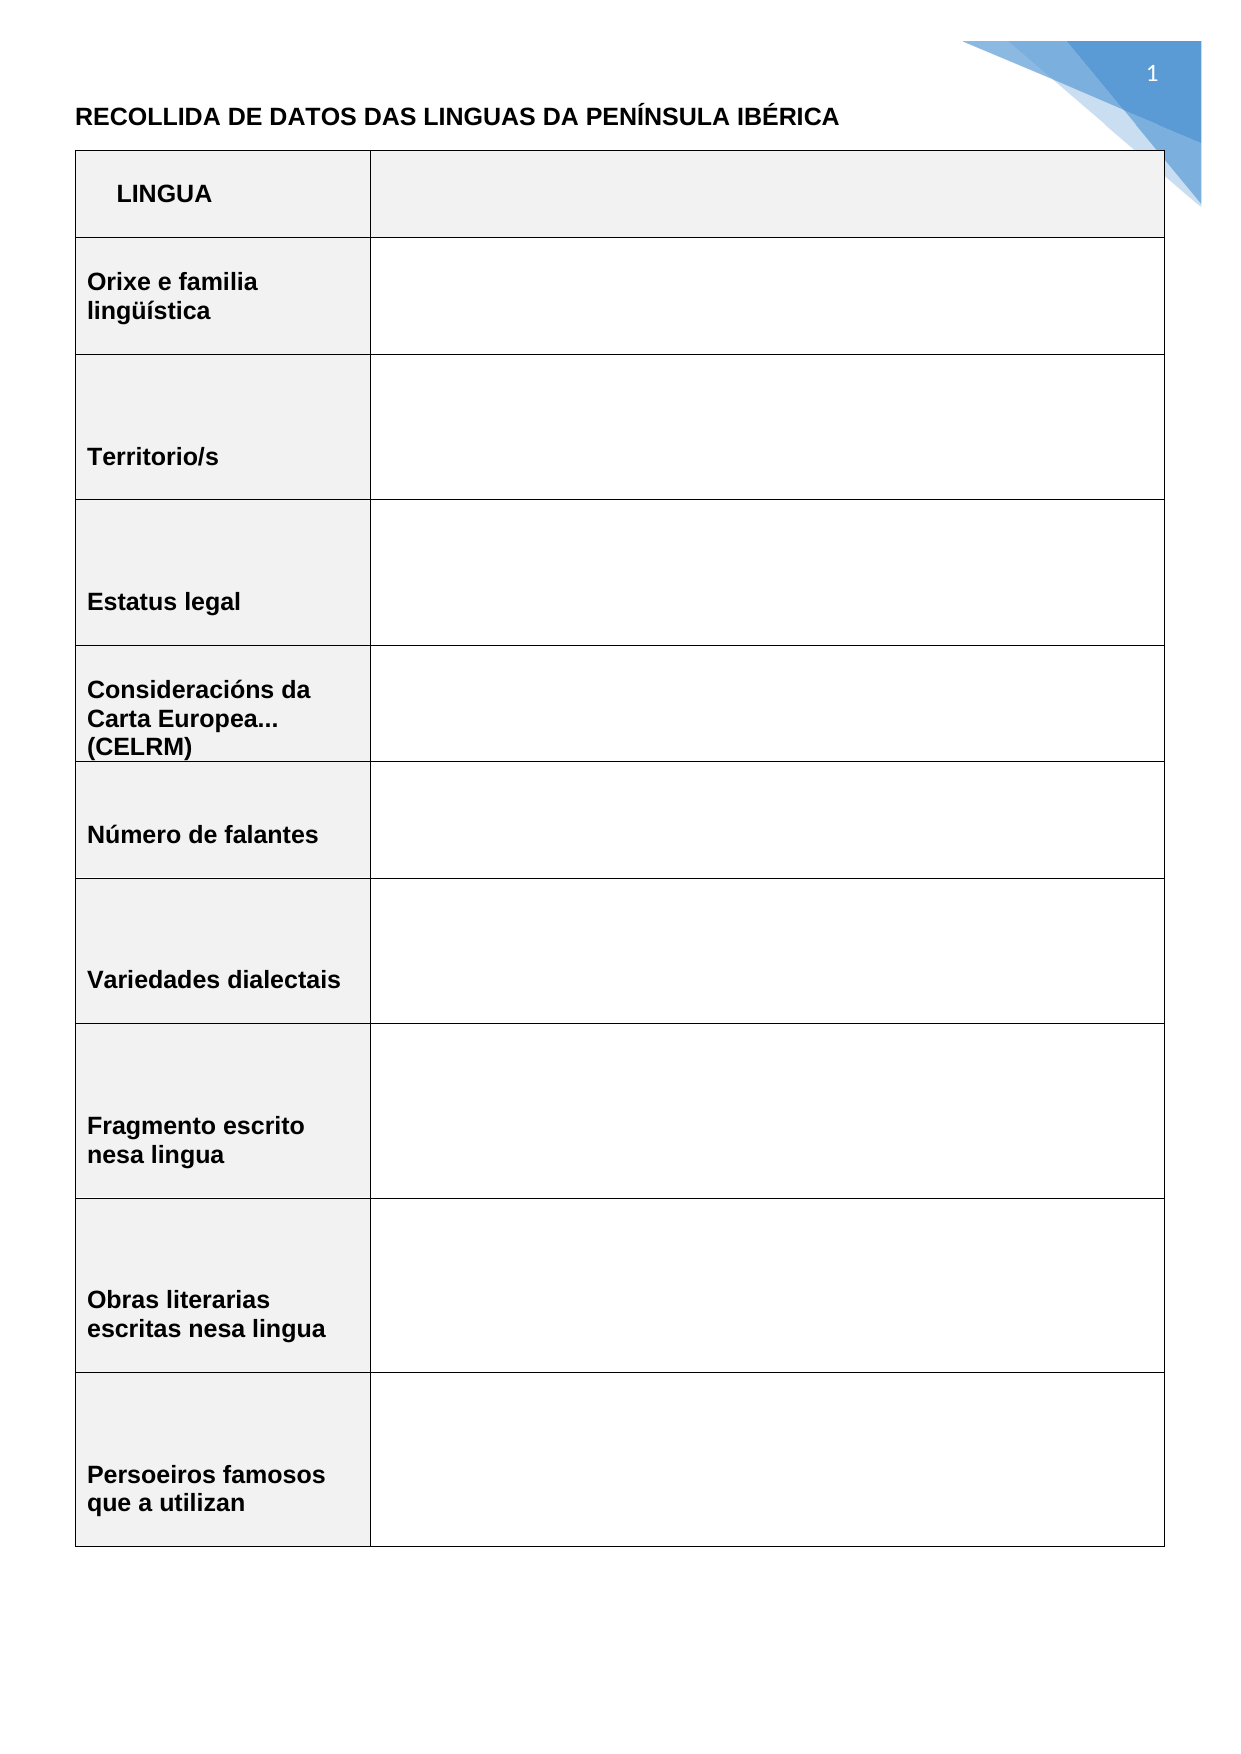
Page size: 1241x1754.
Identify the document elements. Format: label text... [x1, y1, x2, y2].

table_cell Variedades dialectais [76, 879, 370, 1023]
text RECOLLIDA DE DATOS DAS LINGUAS DA PENÍNSULA IBÉRICA [75, 102, 1165, 131]
table_cell Obras literarias escritas nesa lingua [76, 1199, 370, 1372]
table_cell Persoeiros famosos que a utilizan [76, 1373, 370, 1546]
table_cell Número de falantes [76, 762, 370, 877]
table_cell Estatus legal [76, 500, 370, 645]
table_cell [371, 1373, 1164, 1546]
picture [962, 41, 1202, 207]
table_header LINGUA [76, 151, 370, 237]
table_cell [371, 1199, 1164, 1372]
table_cell [371, 238, 1164, 354]
table_cell [371, 879, 1164, 1023]
table_cell [371, 1024, 1164, 1197]
table_cell [371, 355, 1164, 499]
table_cell Orixe e familia lingüística [76, 238, 370, 354]
table_cell [371, 500, 1164, 645]
table_cell Fragmento escrito nesa lingua [76, 1024, 370, 1197]
table_cell [371, 646, 1164, 761]
table_cell [371, 762, 1164, 877]
table_cell Territorio/s [76, 355, 370, 499]
table_header [371, 151, 1164, 237]
table_cell Consideracións da Carta Europea... (CELRM) [76, 646, 370, 761]
